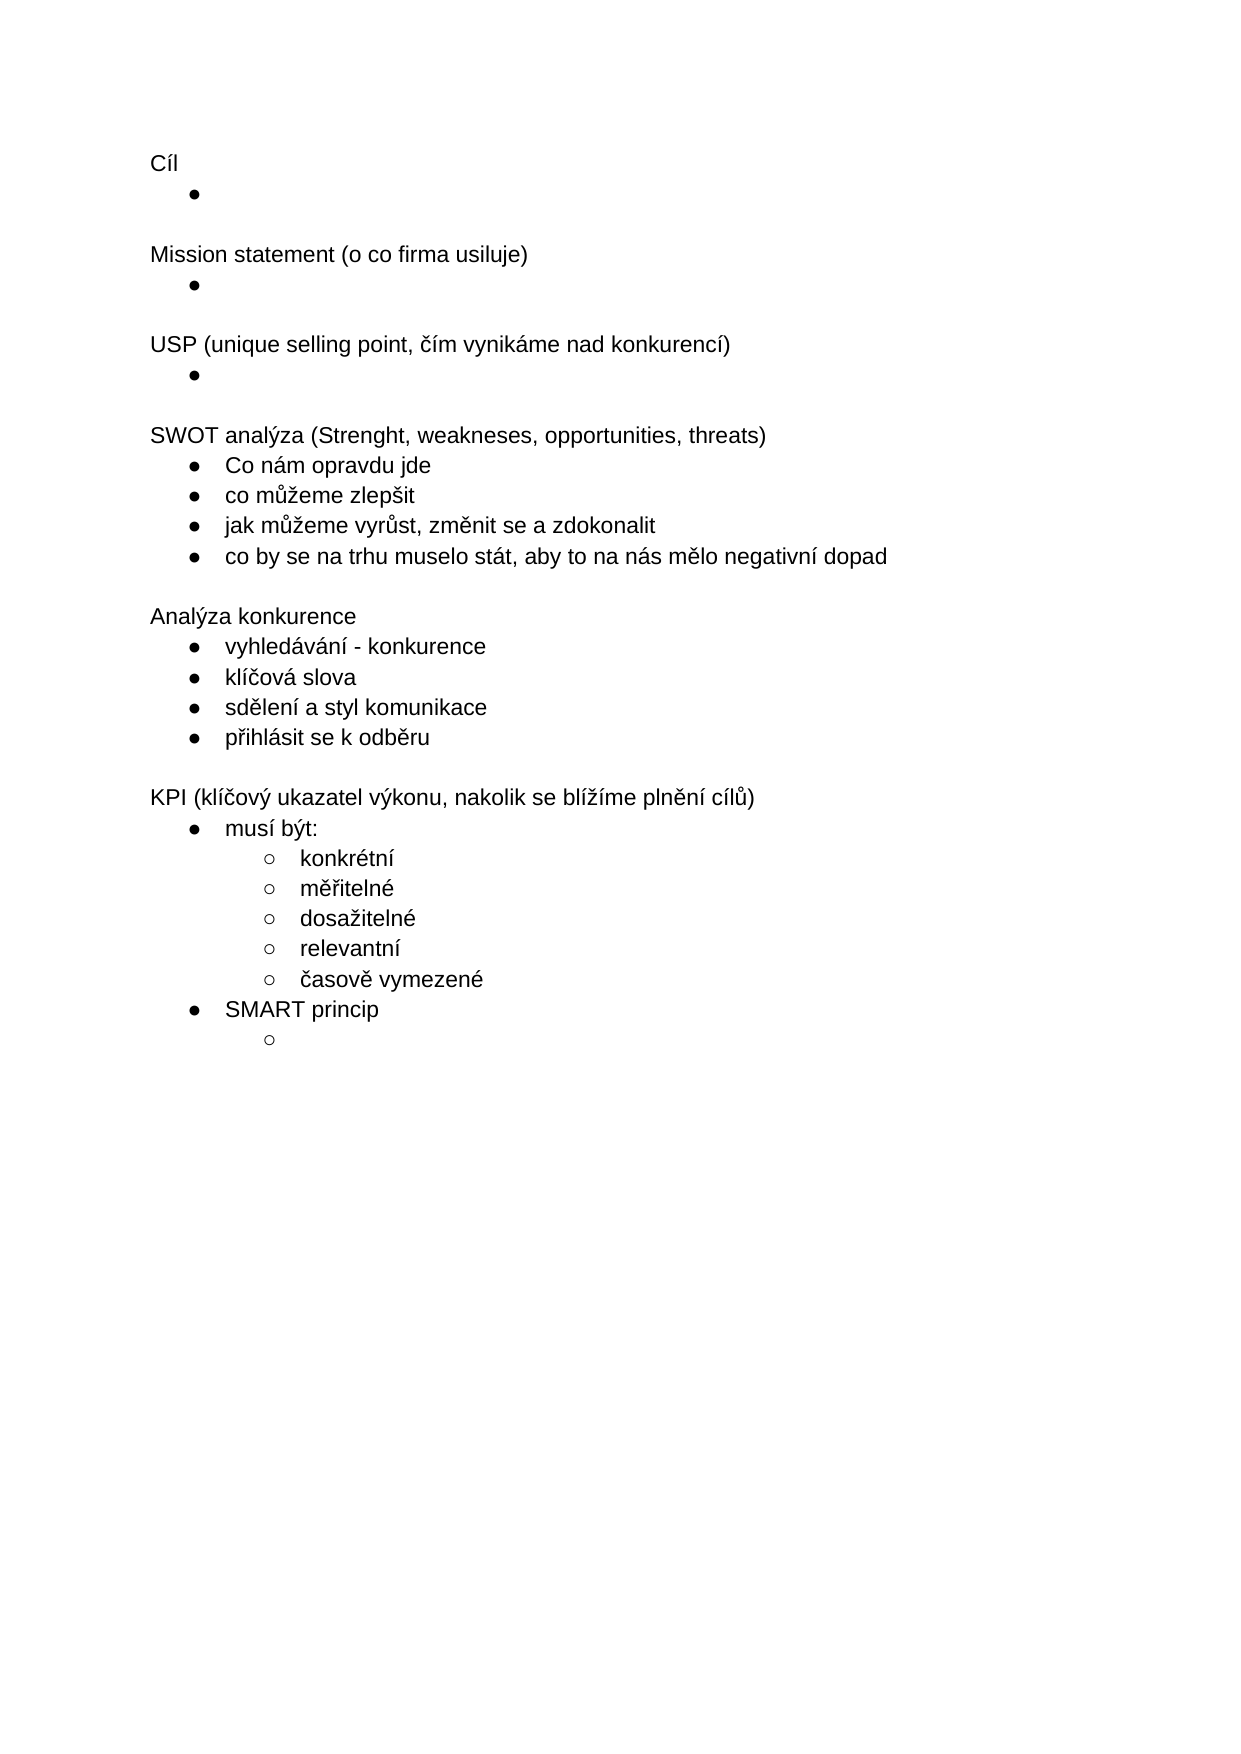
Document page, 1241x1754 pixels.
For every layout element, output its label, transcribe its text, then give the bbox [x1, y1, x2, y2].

list co by se na trhu muselo stát, aby to na nás mělo negativní dopad [187, 543, 1090, 569]
list Co nám opravdu jde [187, 452, 1090, 478]
text KPI (klíčový ukazatel výkonu, nakolik se blížíme plnění cílů) [150, 784, 1090, 811]
list časově vymezené [262, 966, 1090, 992]
list co můžeme zlepšit [187, 482, 1090, 509]
list přihlásit se k odběru [187, 724, 1090, 750]
list klíčová slova [187, 663, 1090, 690]
list konkrétní [262, 845, 1090, 871]
list sdělení a styl komunikace [187, 694, 1090, 720]
text Analýza konkurence [150, 603, 1090, 629]
list musí být: [187, 814, 1090, 841]
text SWOT analýza (Strenght, weakneses, opportunities, threats) [150, 422, 1090, 448]
list jak můžeme vyrůst, změnit se a zdokonalit [187, 512, 1090, 539]
text Mission statement (o co firma usiluje) [150, 241, 1090, 267]
text USP (unique selling point, čím vynikáme nad konkurencí) [150, 331, 1090, 358]
list vyhledávání - konkurence [187, 633, 1090, 660]
list relevantní [262, 935, 1090, 962]
list SMART princip [187, 996, 1090, 1022]
list dosažitelné [262, 905, 1090, 932]
list měřitelné [262, 875, 1090, 901]
text Cíl [150, 150, 1090, 176]
